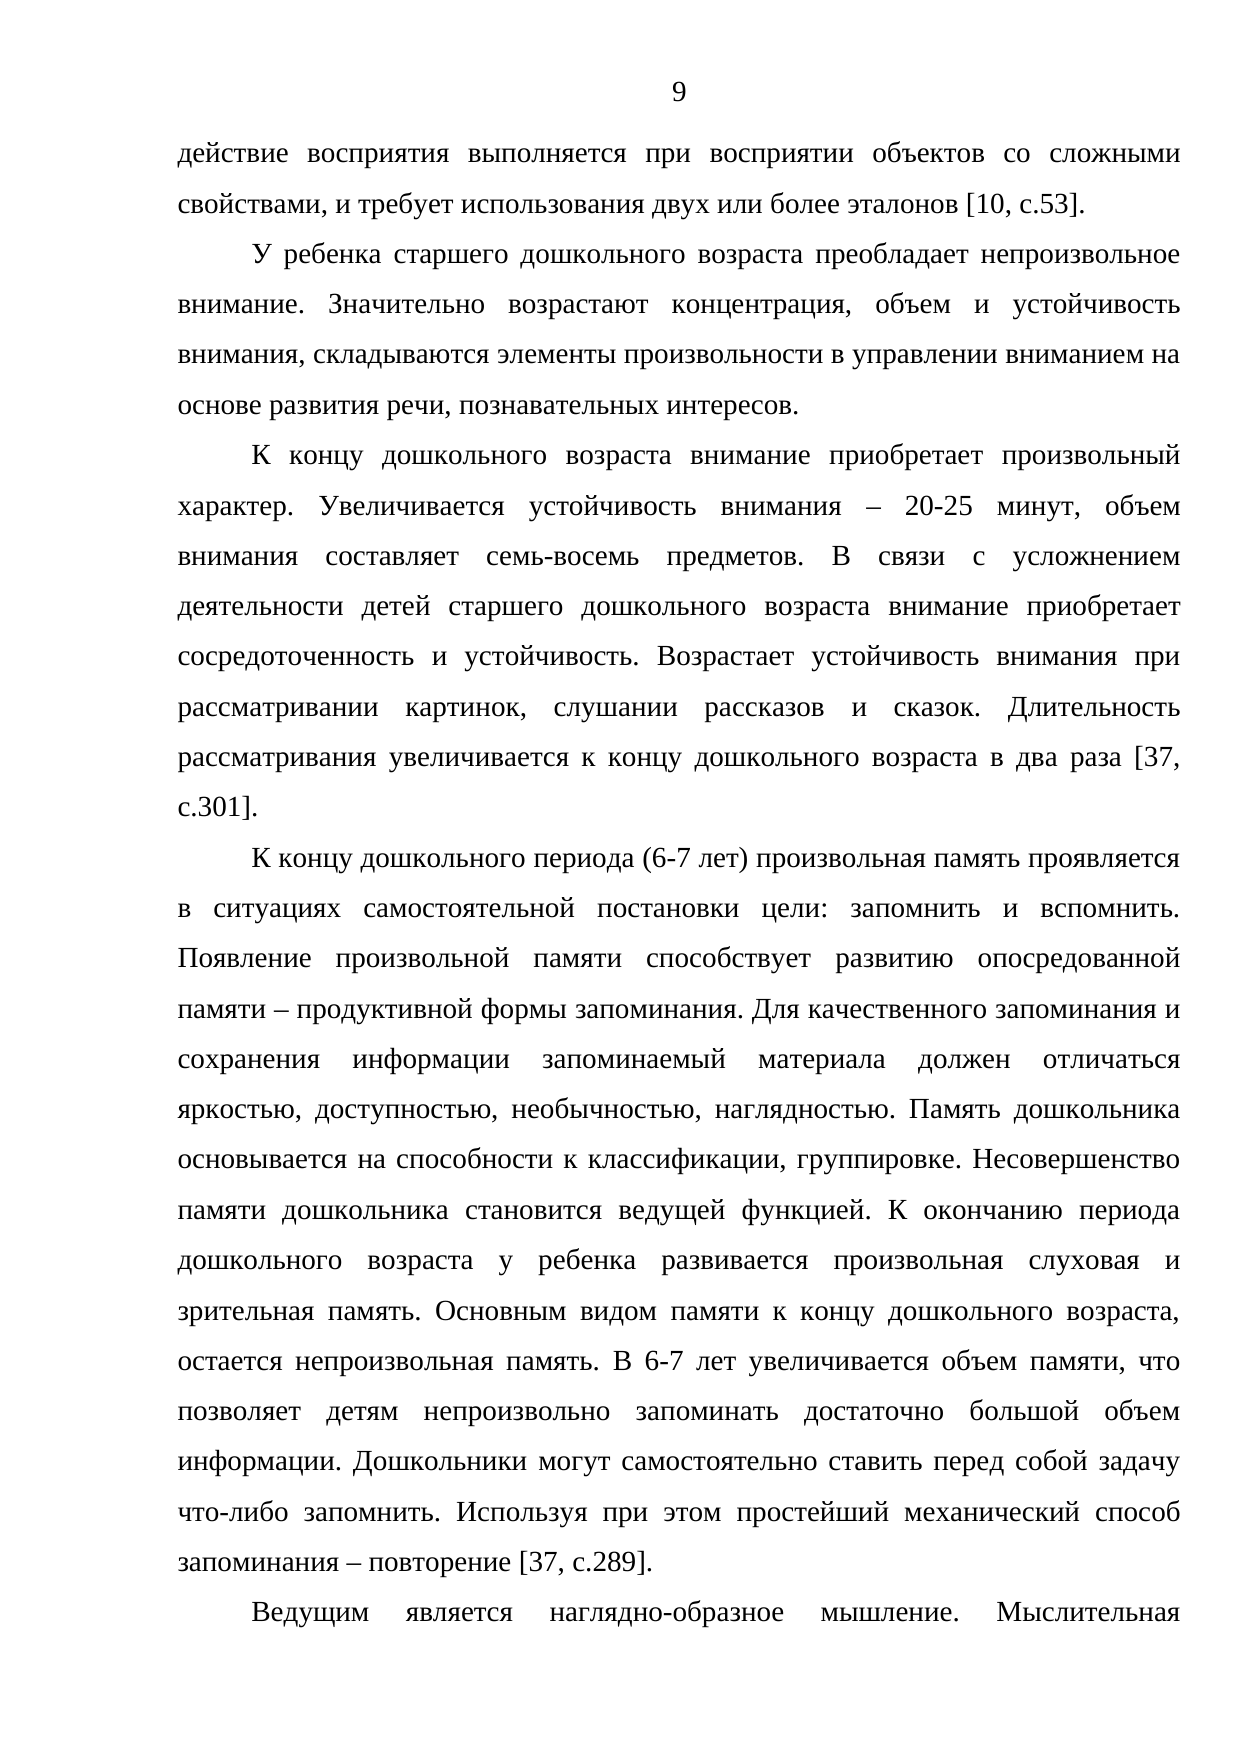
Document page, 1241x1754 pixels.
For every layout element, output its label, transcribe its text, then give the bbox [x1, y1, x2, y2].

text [177, 135, 1181, 219]
text К концу дошкольного возраста внимание приобретает произвольный характер. Увеличивается устойчивость внимания – 20-25 минут, объем внимания составляет семь-восемь предметов. В связи с усложнением деятельности детей старшего дошкольного возраста внимание приобретает сосредоточенность и устойчивость. Возрастает устойчивость внимания при рассматривании картинок, слушании рассказов и сказок. Длительность рассматривания увеличивается к концу дошкольного возраста в два раза [37, с.301]. [177, 437, 1181, 823]
text У ребенка старшего дошкольного возраста преобладает непроизвольное внимание. Значительно возрастают концентрация, объем и устойчивость внимания, складываются элементы произвольности в управлении вниманием на основе развития речи, познавательных интересов. [177, 236, 1181, 421]
text К концу дошкольного периода (6-7 лет) произвольная память проявляется в ситуациях самостоятельной постановки цели: запомнить и вспомнить. Появление произвольной памяти способствует развитию опосредованной памяти – продуктивной формы запоминания. Для качественного запоминания и сохранения информации запоминаемый материала должен отличаться яркостью, доступностью, необычностью, наглядностью. Память дошкольника основывается на способности к классификации, группировке. Несовершенство памяти дошкольника становится ведущей функцией. К окончанию периода дошкольного возраста у ребенка развивается произвольная слуховая и зрительная память. Основным видом памяти к концу дошкольного возраста, остается непроизвольная память. В 6-7 лет увеличивается объем памяти, что позволяет детям непроизвольно запоминать достаточно большой объем информации. Дошкольники могут самостоятельно ставить перед собой задачу что-либо запомнить. Используя при этом простейший механический способ запоминания – повторение [37, c.289]. [177, 840, 1181, 1578]
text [177, 1594, 1181, 1628]
